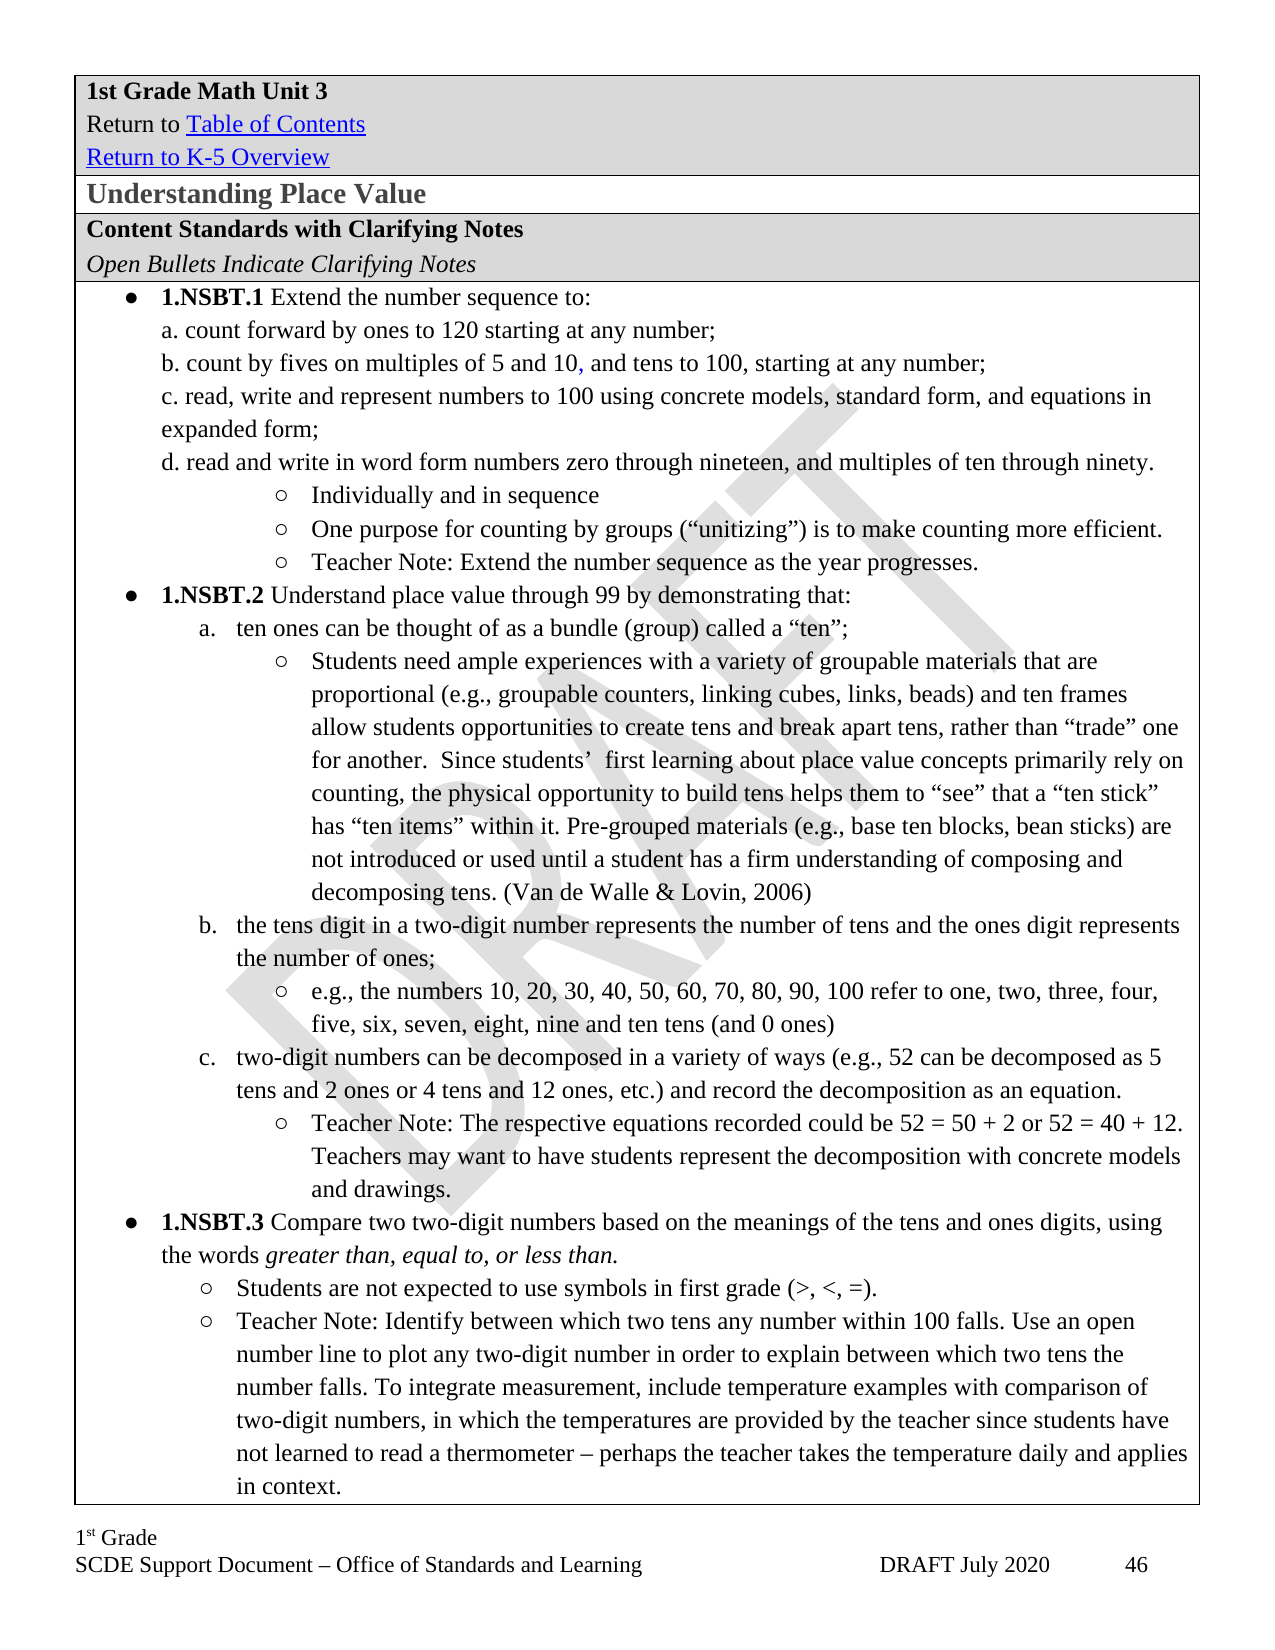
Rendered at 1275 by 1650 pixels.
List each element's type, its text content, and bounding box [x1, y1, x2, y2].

table_cell Understanding Place Value [76, 176, 1199, 213]
table_header 1st Grade Math Unit 3 Return to Table of Contents Return to K-5 Overview [76, 76, 1199, 175]
table_cell Content Standards with Clarifying Notes Open Bullets Indicate Clarifying Notes [76, 214, 1199, 281]
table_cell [76, 282, 1199, 1504]
